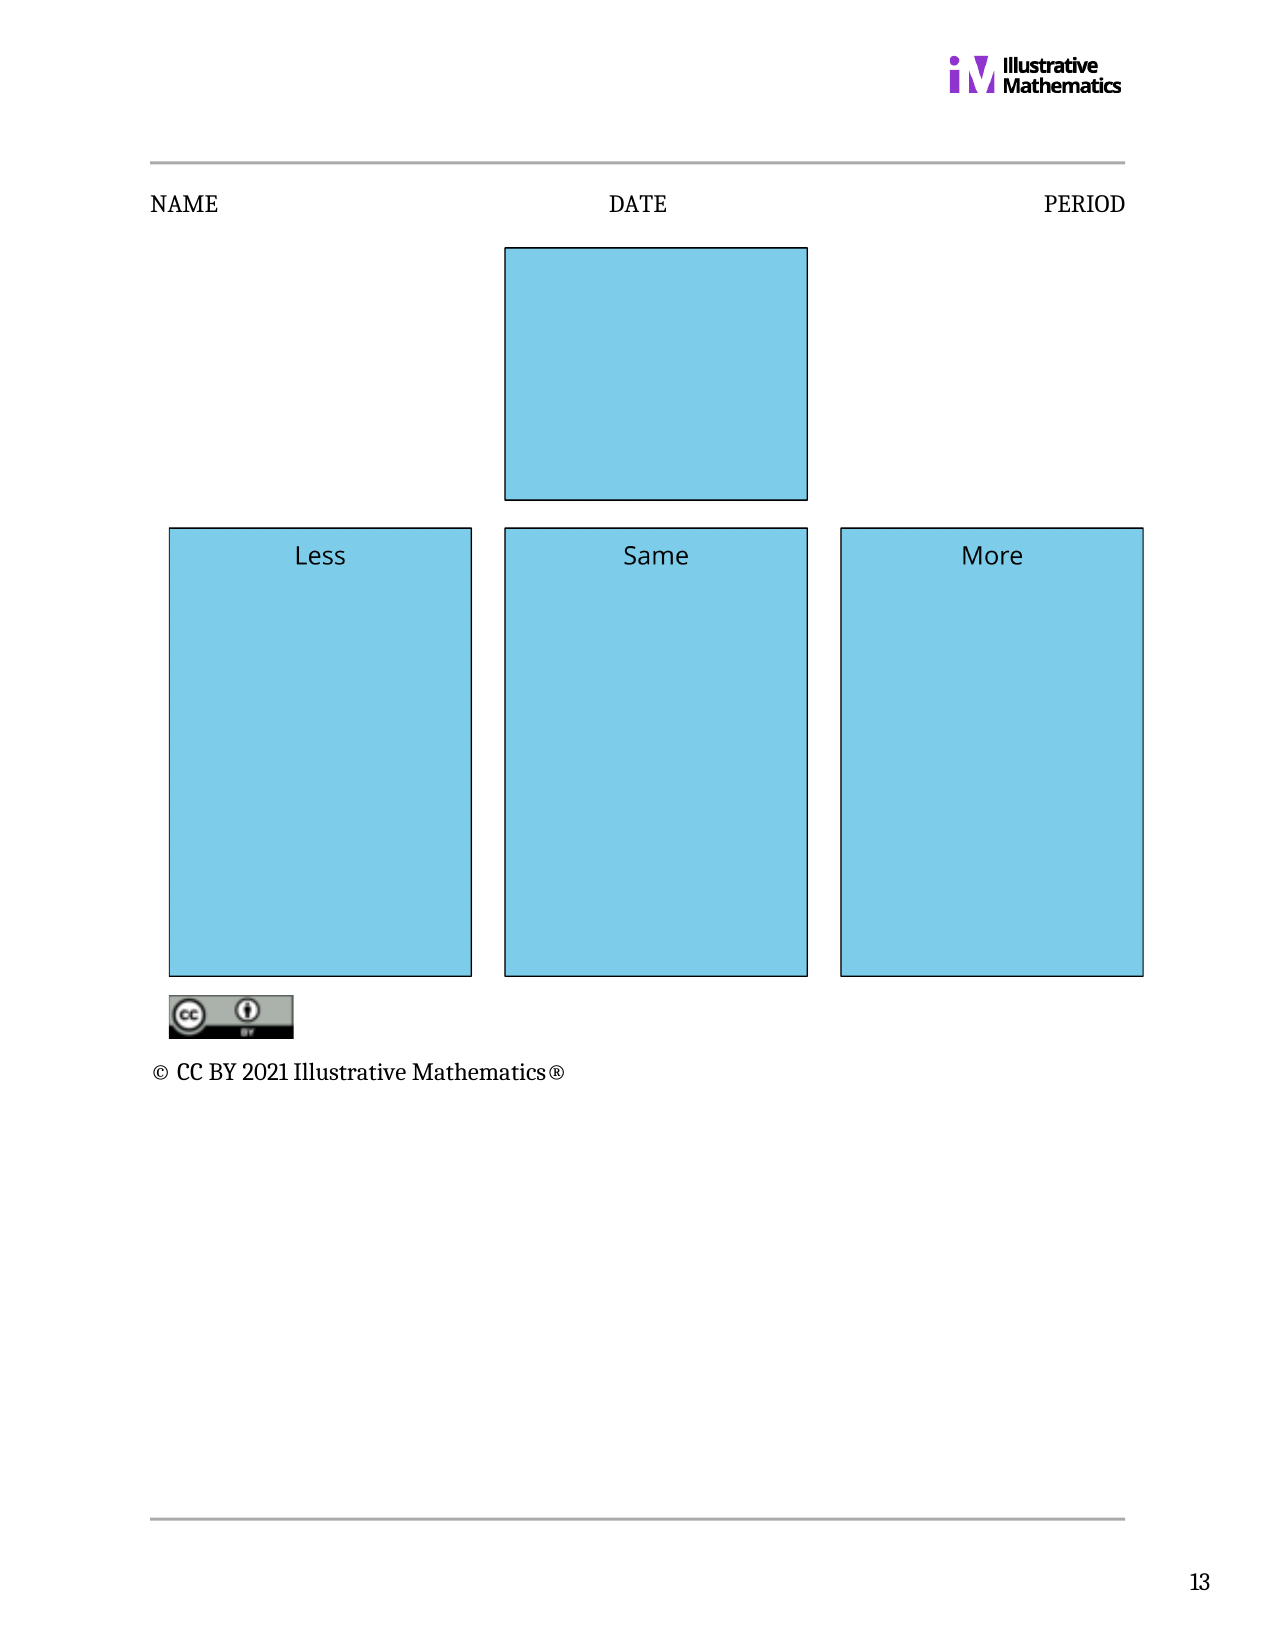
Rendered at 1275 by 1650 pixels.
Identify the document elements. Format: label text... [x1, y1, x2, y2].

picture [168, 995, 294, 1039]
picture [949, 55, 1121, 93]
picture [168, 247, 1144, 977]
text © CC BY 2021 Illustrative Mathematics® [150, 1058, 1125, 1086]
